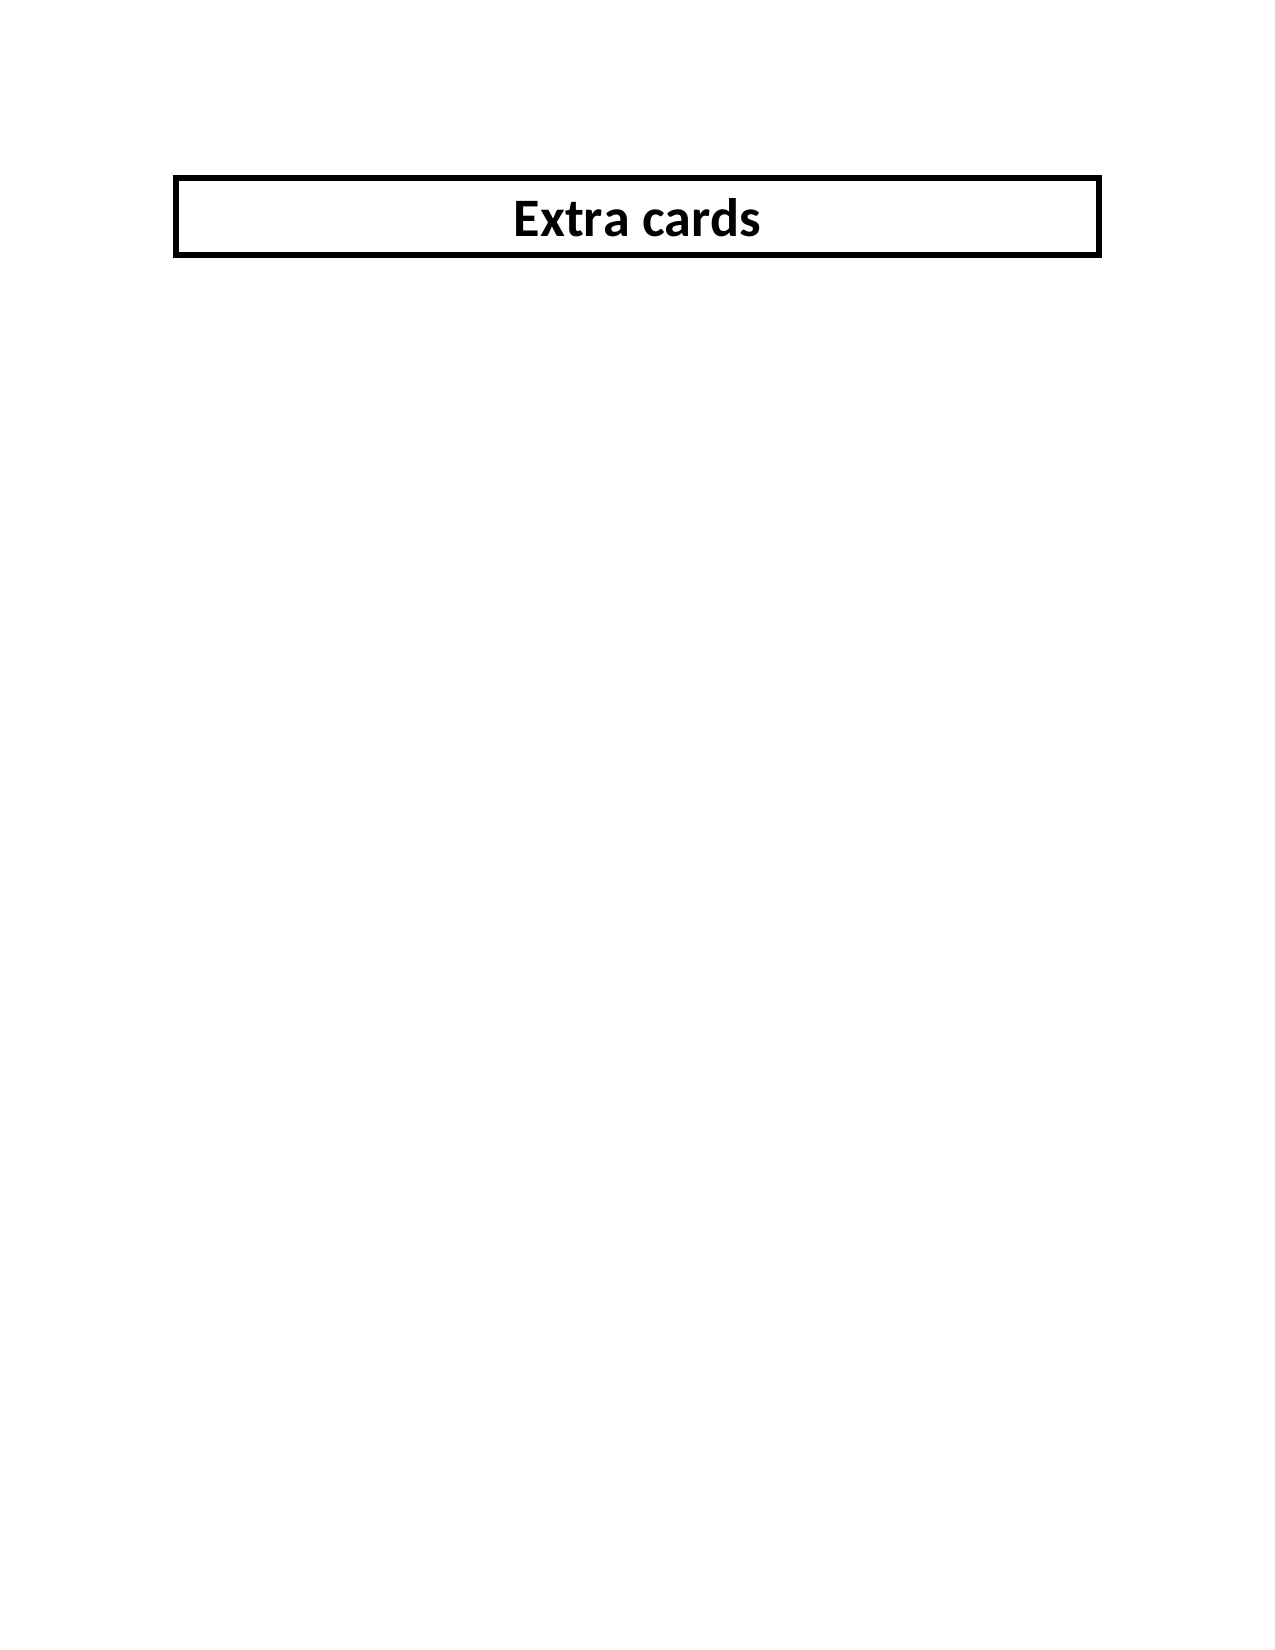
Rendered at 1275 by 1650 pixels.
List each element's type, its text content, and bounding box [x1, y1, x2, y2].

subtitle Extra cards [179, 181, 1096, 252]
